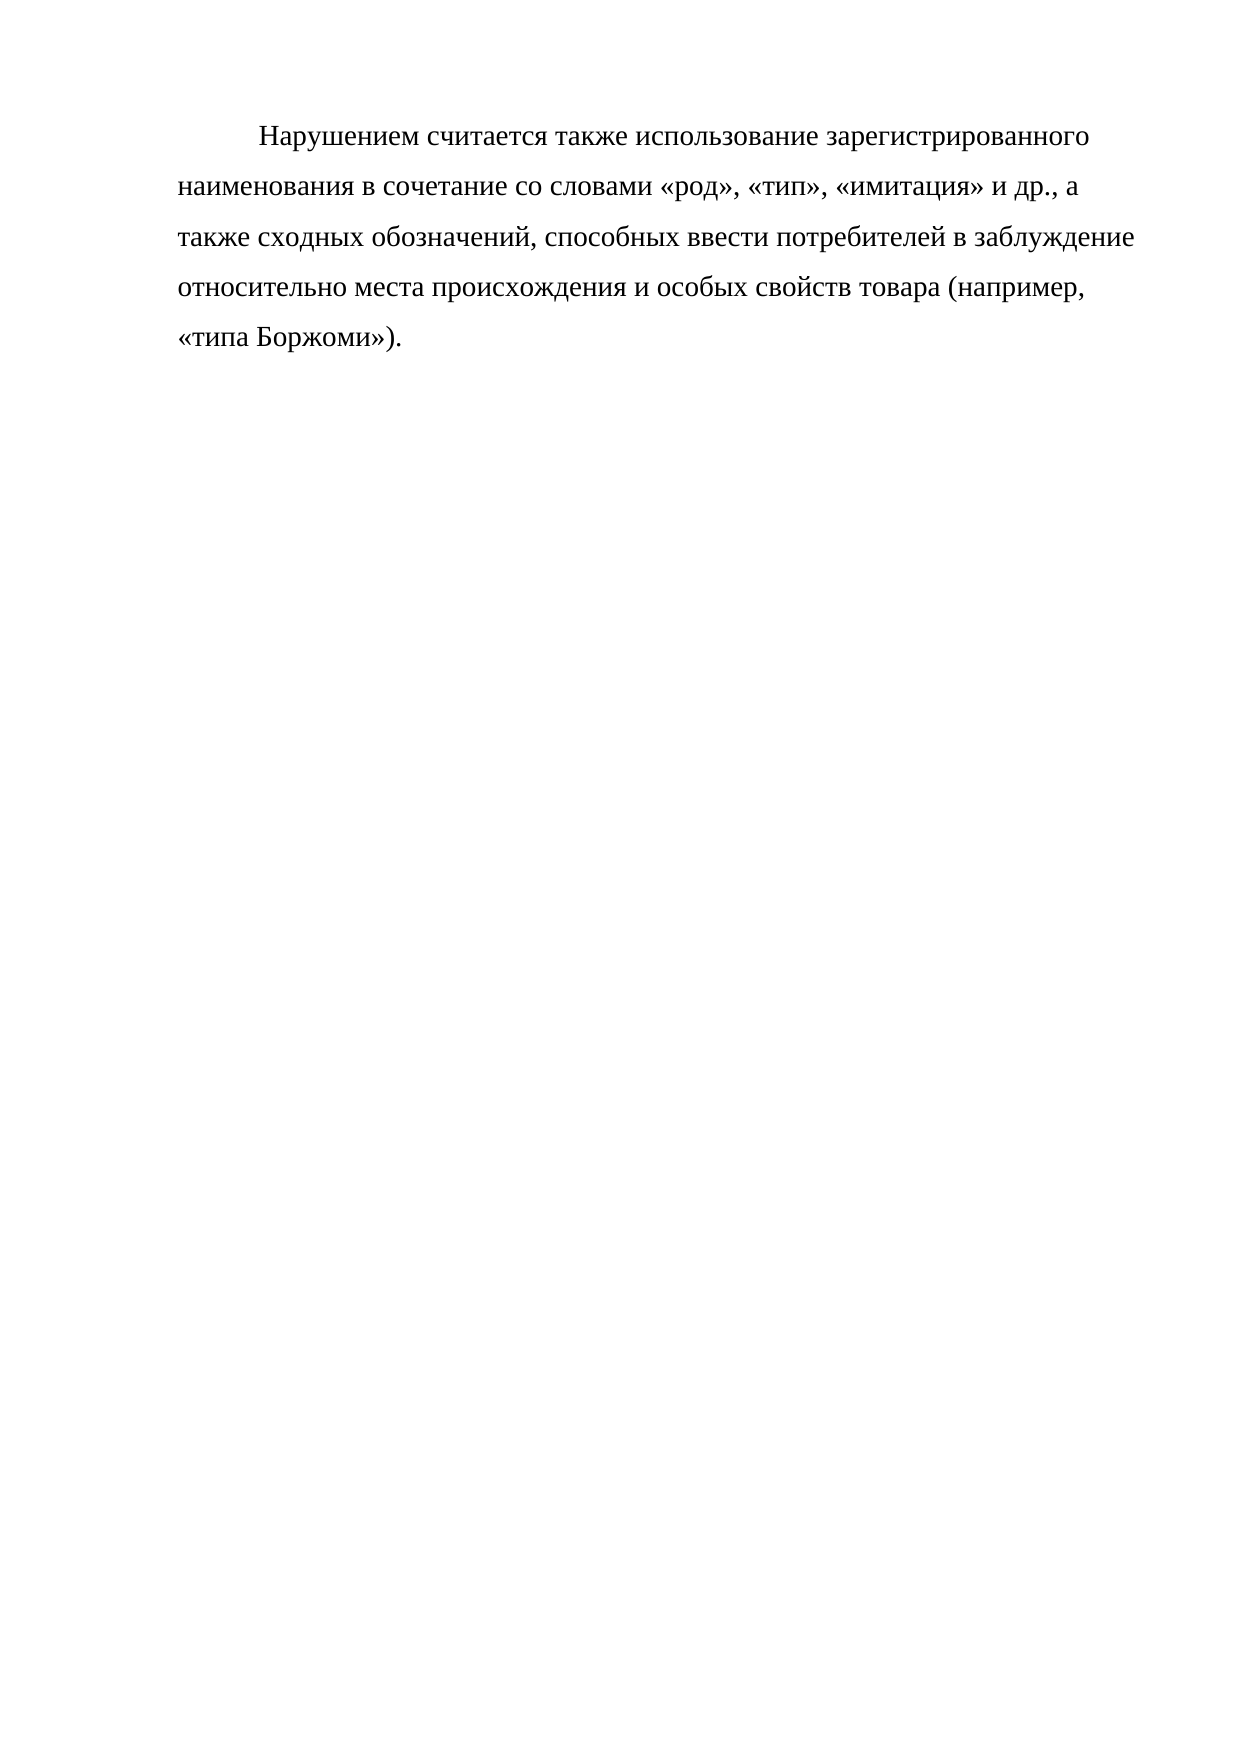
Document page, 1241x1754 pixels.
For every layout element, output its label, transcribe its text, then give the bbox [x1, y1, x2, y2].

text Нарушением считается также использование зарегистрированного наименования в сочетание со словами «род», «тип», «имитация» и др., а также сходных обозначений, способных ввести потребителей в заблуждение относительно места происхождения и особых свойств товара (например, «типа Боржоми»). [177, 118, 1152, 353]
